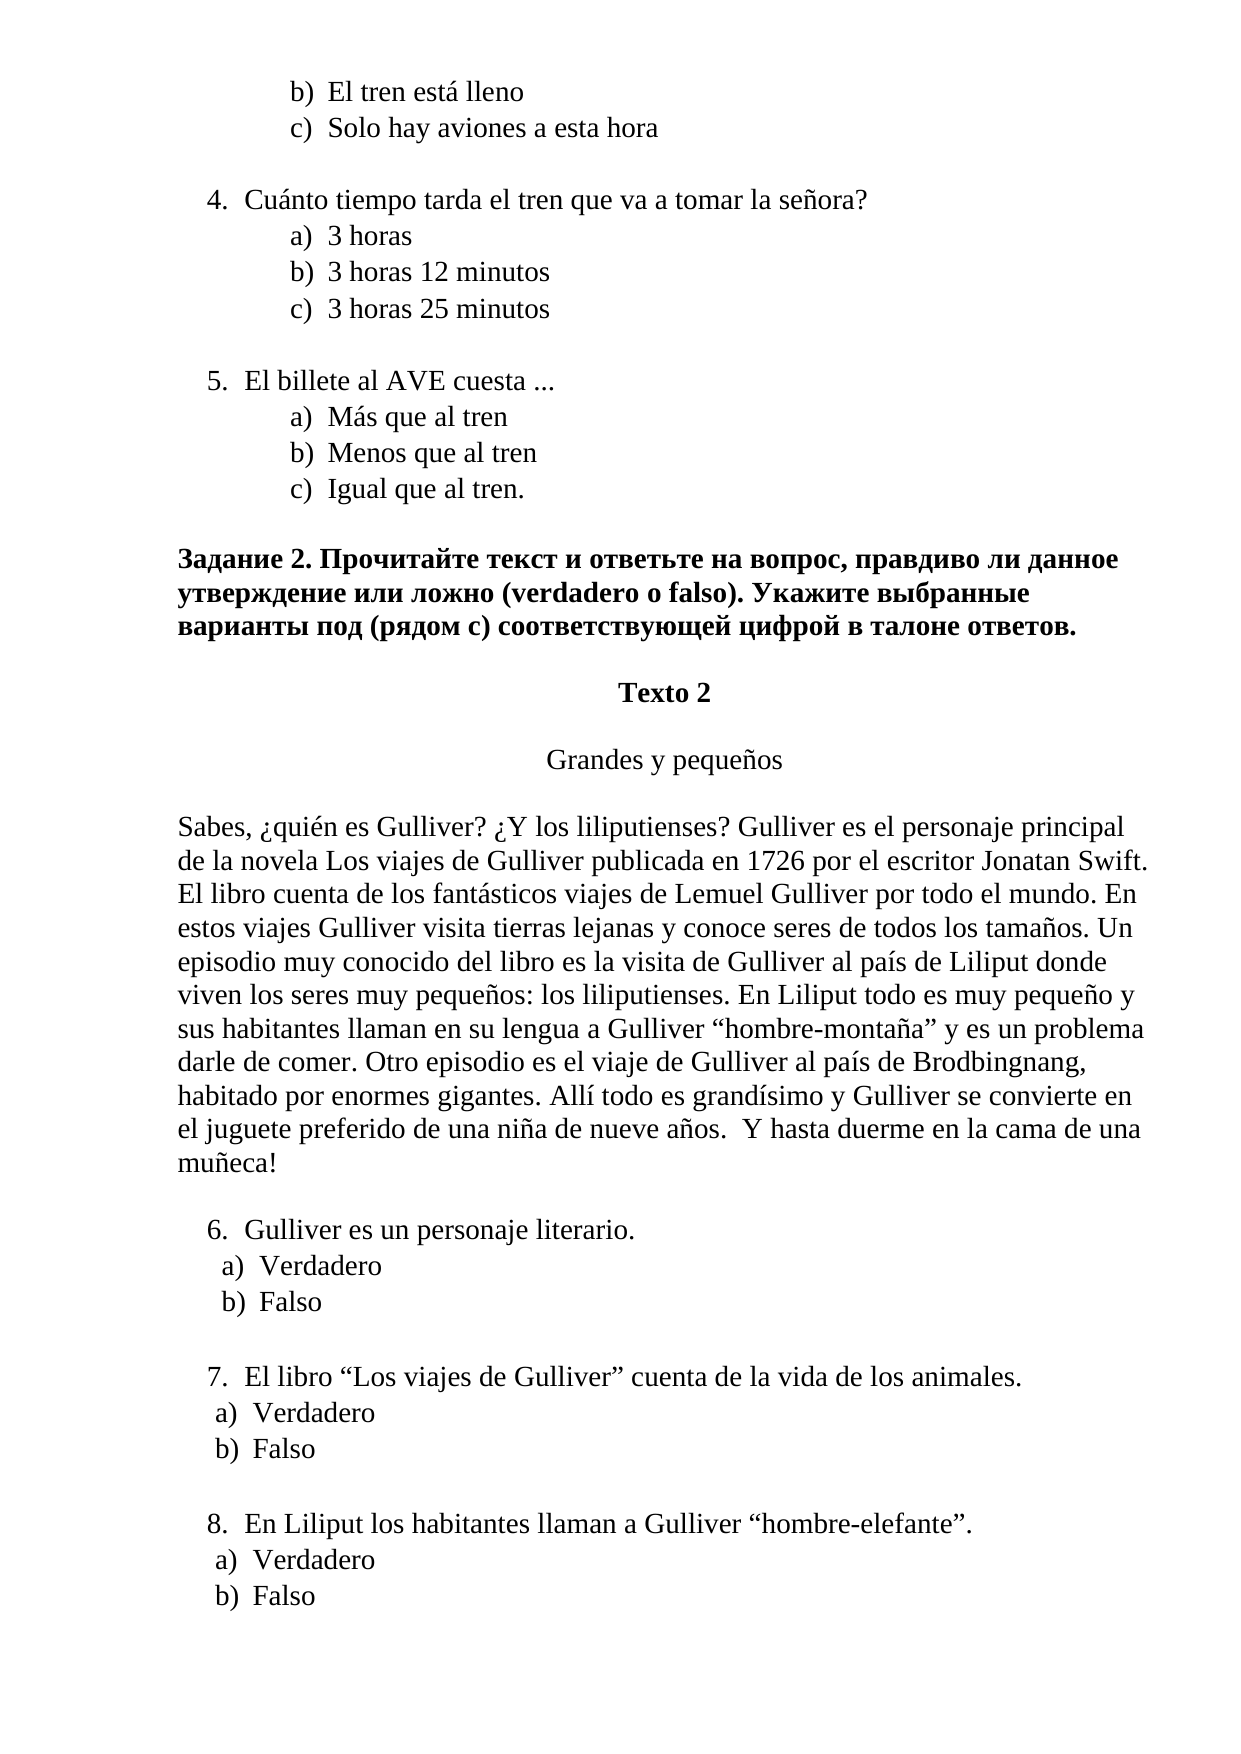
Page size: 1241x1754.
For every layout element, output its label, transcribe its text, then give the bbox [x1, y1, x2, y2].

list Verdadero [215, 1542, 1152, 1576]
list Igual que al tren. [290, 471, 1152, 505]
text Texto 2 [177, 675, 1152, 709]
list Falso [215, 1578, 1152, 1612]
list Gulliver es un personaje literario. [207, 1212, 1152, 1246]
list 3 horas 25 minutos [290, 291, 1152, 324]
list El libro “Los viajes de Gulliver” cuenta de la vida de los animales. [207, 1359, 1152, 1392]
list 3 horas 12 minutos [290, 254, 1152, 288]
list Verdadero [215, 1395, 1152, 1429]
list 3 horas [290, 218, 1152, 252]
list Verdadero [221, 1248, 1152, 1282]
list Solo hay aviones a esta hora [290, 110, 1152, 143]
list El tren está lleno [290, 74, 1152, 107]
list Cuánto tiempo tarda el tren que va a tomar la señora? [207, 182, 1152, 216]
text Grandes y pequeños [177, 742, 1152, 776]
list Más que al tren [290, 399, 1152, 433]
list Falso [221, 1284, 1152, 1318]
list Falso [215, 1431, 1152, 1465]
list El billete al AVE cuesta ... [207, 363, 1152, 397]
text Задание 2. Прочитайте текст и ответьте на вопрос, правдиво ли данное утверждение или ложно (verdadero o falso). Укажите выбранные варианты под (рядом с) соответствующей цифрой в талоне ответов. [177, 541, 1152, 642]
list En Liliput los habitantes llaman a Gulliver “hombre-elefante”. [207, 1506, 1152, 1539]
text Sabes, ¿quién es Gulliver? ¿Y los liliputienses? Gulliver es el personaje principal de la novela Los viajes de Gulliver publicada en 1726 por el escritor Jonatan Swift. El libro cuenta de los fantásticos viajes de Lemuel Gulliver por todo el mundo. En estos viajes Gulliver visita tierras lejanas y conoce seres de todos los tamaños. Un episodio muy conocido del libro es la visita de Gulliver al país de Liliput donde viven los seres muy pequeños: los liliputienses. En Liliput todo es muy pequeño y sus habitantes llaman en su lengua a Gulliver “hombre-montaña” y es un problema darle de comer. Otro episodio es el viaje de Gulliver al país de Brodbingnang, habitado por enormes gigantes. Allí todo es grandísimo y Gulliver se convierte en el juguete preferido de una niña de nueve años. Y hasta duerme en la cama de una muñeca! [177, 809, 1152, 1178]
list Menos que al tren [290, 435, 1152, 469]
